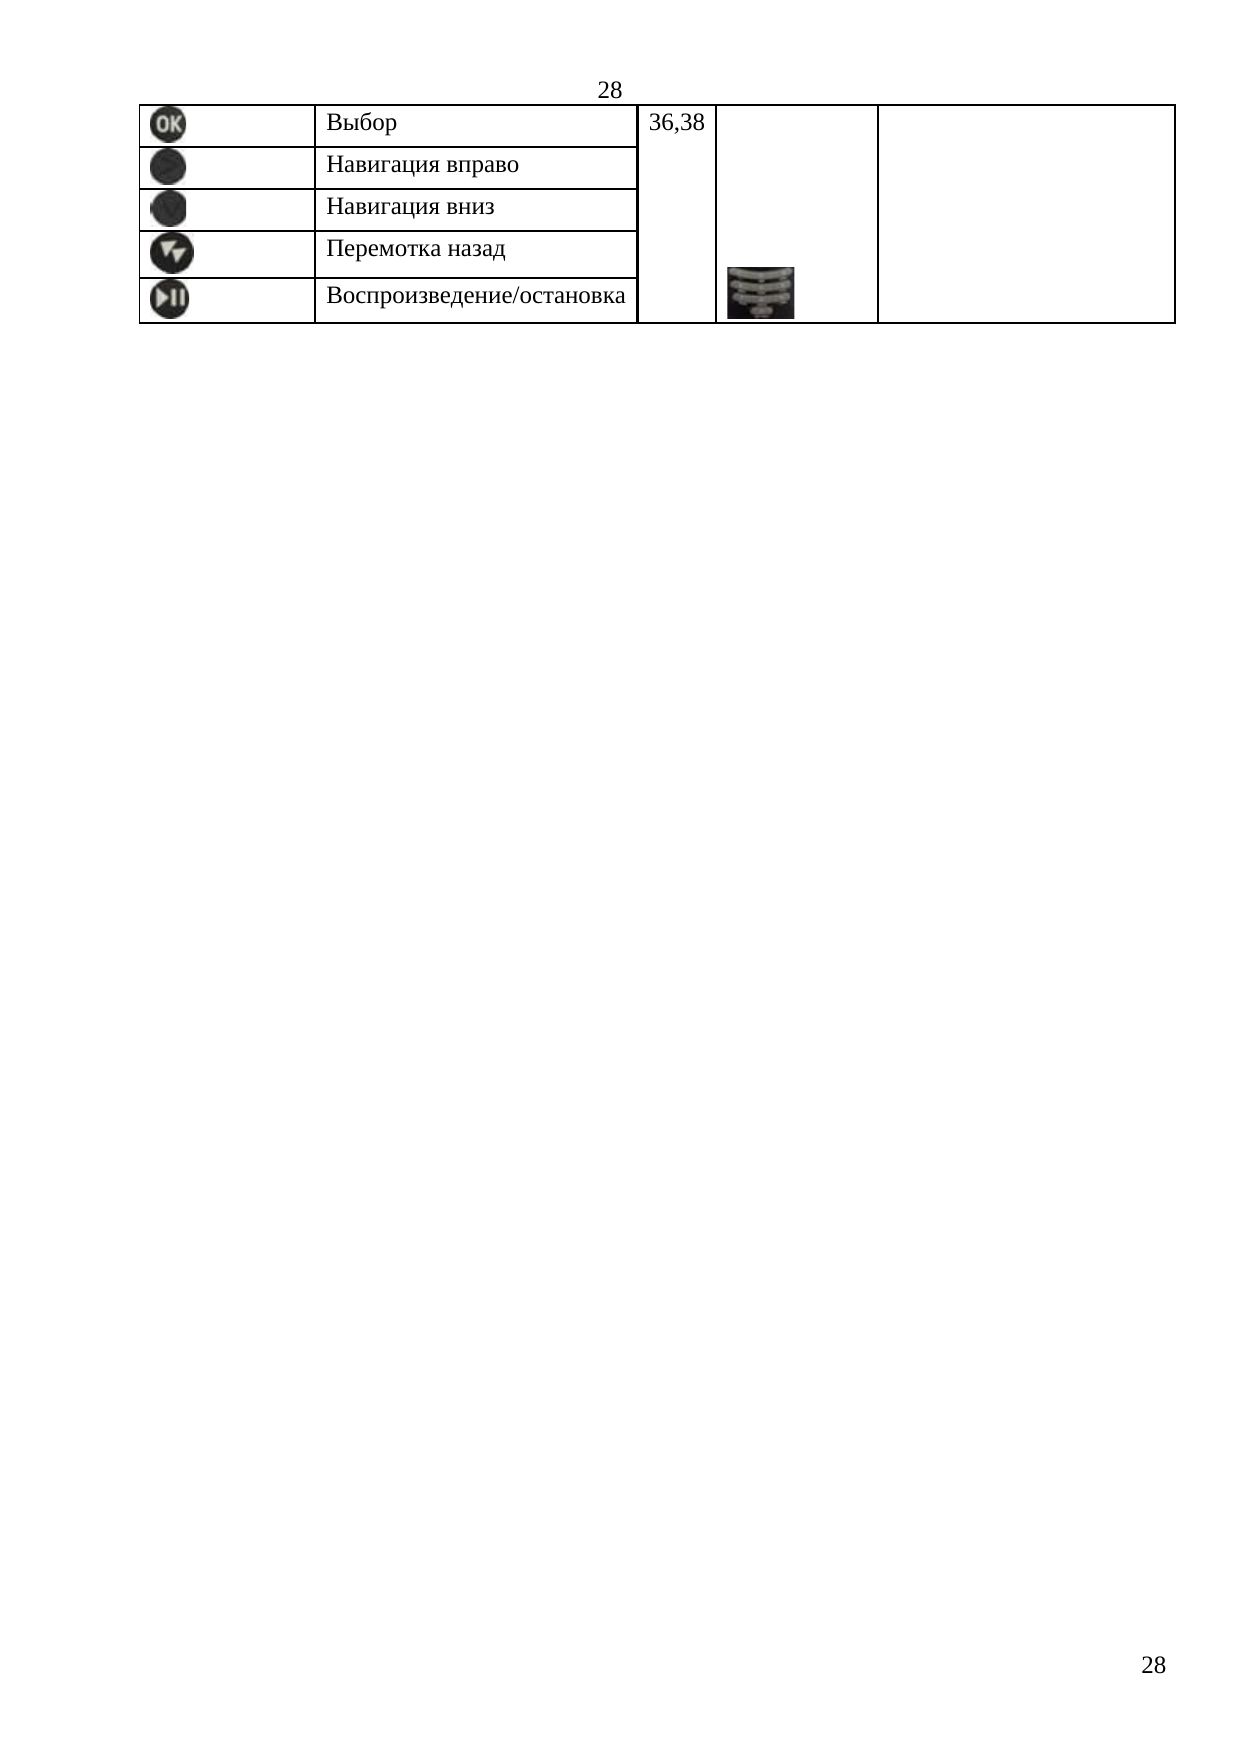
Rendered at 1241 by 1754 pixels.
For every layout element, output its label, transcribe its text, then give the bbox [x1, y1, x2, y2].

table_cell [140, 106, 314, 146]
table_cell Воспроизведение/остановка [316, 279, 636, 322]
table_cell [140, 190, 314, 230]
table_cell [879, 106, 1174, 322]
table_cell [717, 106, 877, 322]
table_cell [140, 279, 314, 322]
table_cell [140, 148, 314, 188]
table_cell Перемотка назад [316, 232, 636, 277]
table_cell Выбор [316, 106, 636, 146]
table_cell Навигация вправо [316, 148, 636, 188]
picture [150, 190, 187, 227]
picture [727, 267, 795, 319]
table_cell Навигация вниз [316, 190, 636, 230]
picture [150, 279, 190, 319]
picture [150, 106, 187, 143]
table_cell 28- 36,38 [639, 106, 715, 322]
picture [150, 232, 194, 274]
picture [150, 148, 187, 185]
table_cell [140, 232, 314, 277]
